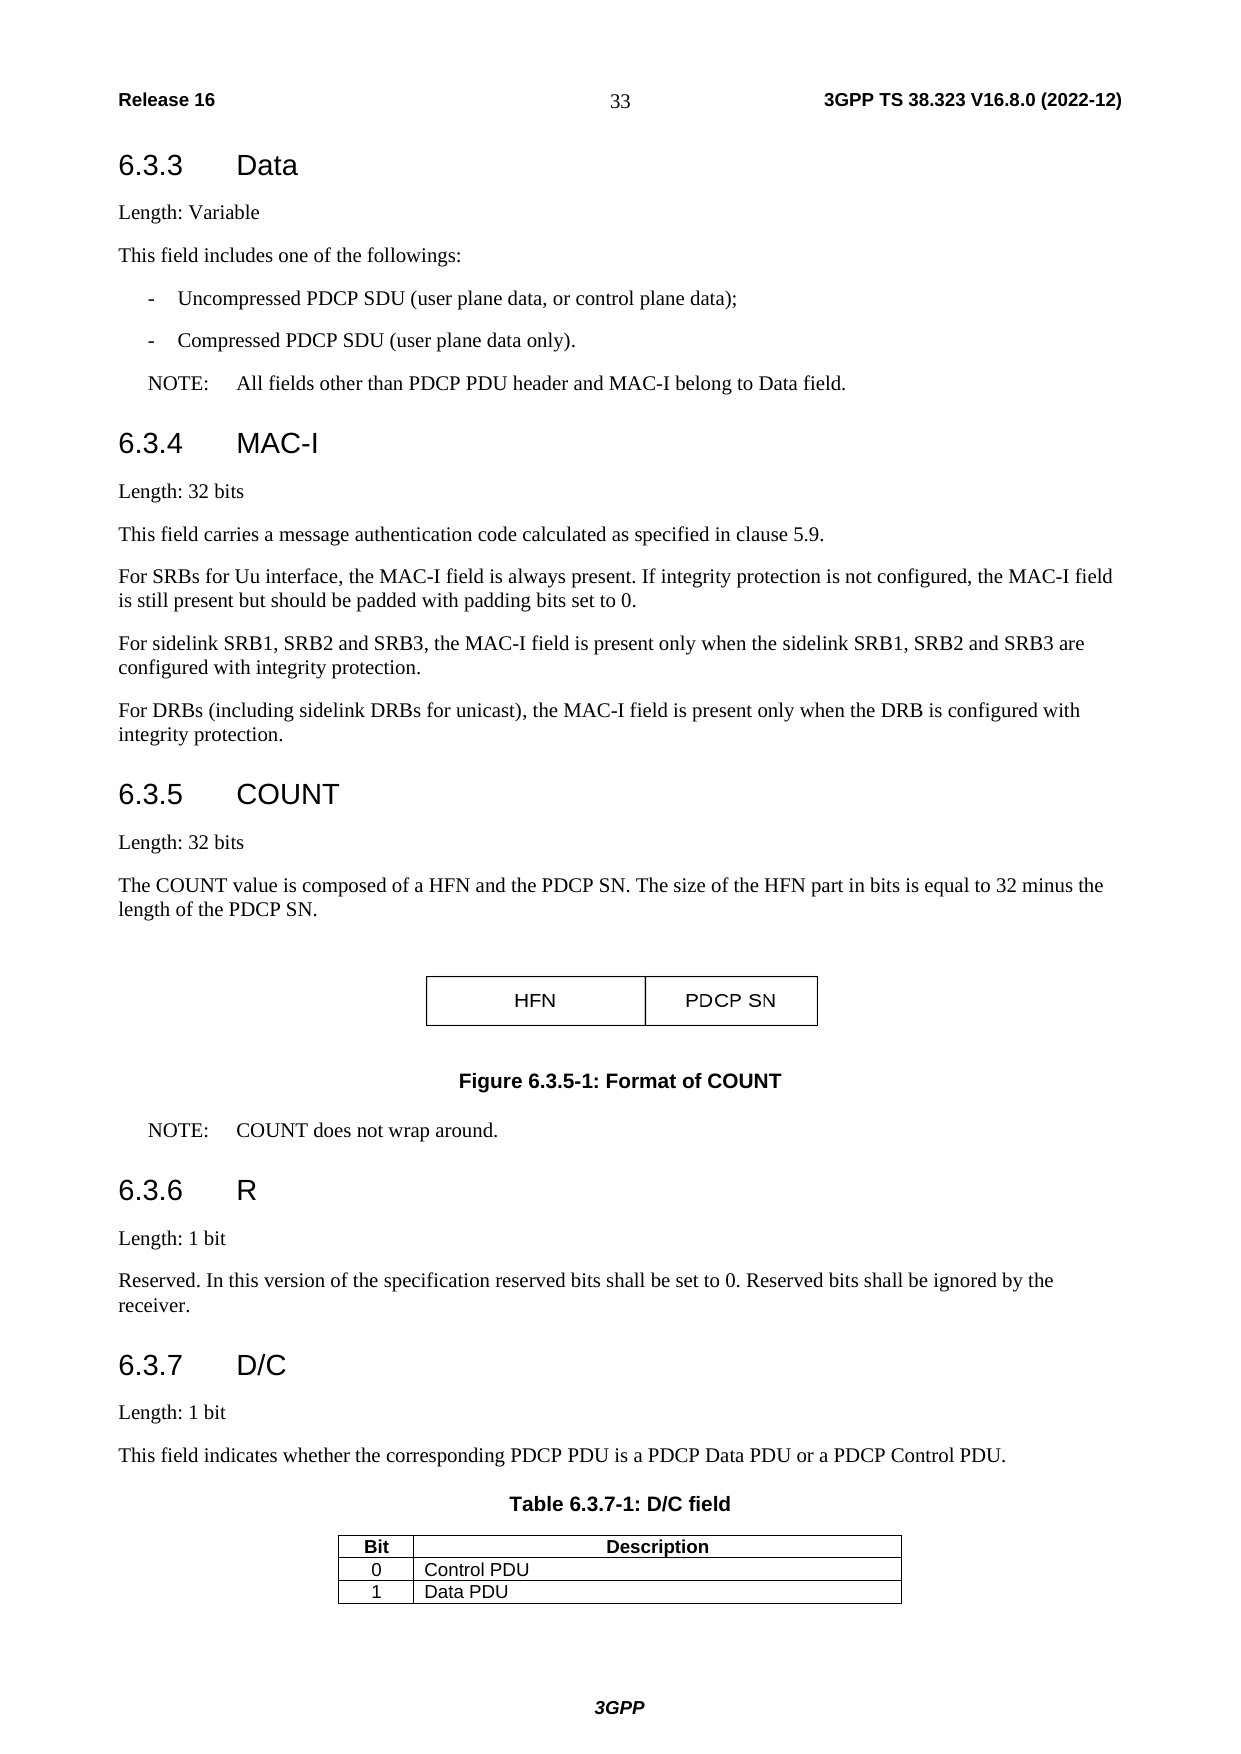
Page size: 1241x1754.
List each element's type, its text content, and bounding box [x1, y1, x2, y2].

text For DRBs (including sidelink DRBs for unicast), the MAC-I field is present only when the DRB is configured with integrity protection. [118, 698, 1122, 746]
text NOTE: All fields other than PDCP PDU header and MAC-I belong to Data field.‎ [148, 371, 1122, 395]
table_cell Data PDU [414, 1581, 901, 1602]
text This field includes one of the followings: [118, 243, 1122, 267]
text Length: 1 bit [118, 1400, 1122, 1424]
text - Compressed PDCP SDU (user plane data only). [148, 328, 1122, 352]
table_header Description [414, 1536, 901, 1557]
subtitle 6.3.3 Data [118, 147, 1122, 181]
text Table 6.3.7-1: D/C field [118, 1492, 1122, 1516]
table_cell Control PDU [414, 1558, 901, 1580]
text The COUNT value is composed of a HFN and the PDCP SN. The size of the HFN part in bits is equal to 32 minus the length of the PDCP SN. [118, 872, 1122, 921]
table_cell 0 [339, 1558, 413, 1580]
text - Uncompressed PDCP SDU (user plane data, or control plane data); [148, 285, 1122, 309]
subtitle 6.3.4 MAC-I [118, 426, 1122, 460]
subtitle 6.3.7 D/C [118, 1348, 1122, 1381]
text Length: Variable [118, 200, 1122, 224]
table_cell 1 [339, 1581, 413, 1602]
text For SRBs for Uu interface, the MAC-I field is always present. If integrity protection is not configured, the MAC-I field is still present but should be padded with padding bits set to 0. [118, 564, 1122, 612]
text Figure 6.3.5-1: Format of COUNT [118, 1069, 1122, 1093]
text Reserved. In this version of the specification reserved bits shall be set to 0. Reserved bits shall be ignored by the receiver. [118, 1268, 1122, 1317]
text Length: 32 bits [118, 830, 1122, 854]
text Length: 1 bit [118, 1226, 1122, 1250]
text This field carries a message authentication code calculated as specified in clause 5.9. [118, 521, 1122, 546]
text Length: 32 bits [118, 479, 1122, 503]
text This field indicates whether the corresponding PDCP PDU is a PDCP Data PDU or a PDCP Control PDU. [118, 1443, 1122, 1467]
subtitle 6.3.6 R [118, 1173, 1122, 1207]
text NOTE: COUNT does not wrap around. [148, 1118, 1122, 1142]
subtitle 6.3.5 COUNT [118, 777, 1122, 811]
table_header Bit [339, 1536, 413, 1557]
text For sidelink SRB1, SRB2 and SRB3, the MAC-I field is present only when the sidelink SRB1, SRB2 and SRB3 are configured with integrity ‎protection‎.‎ [118, 631, 1122, 679]
